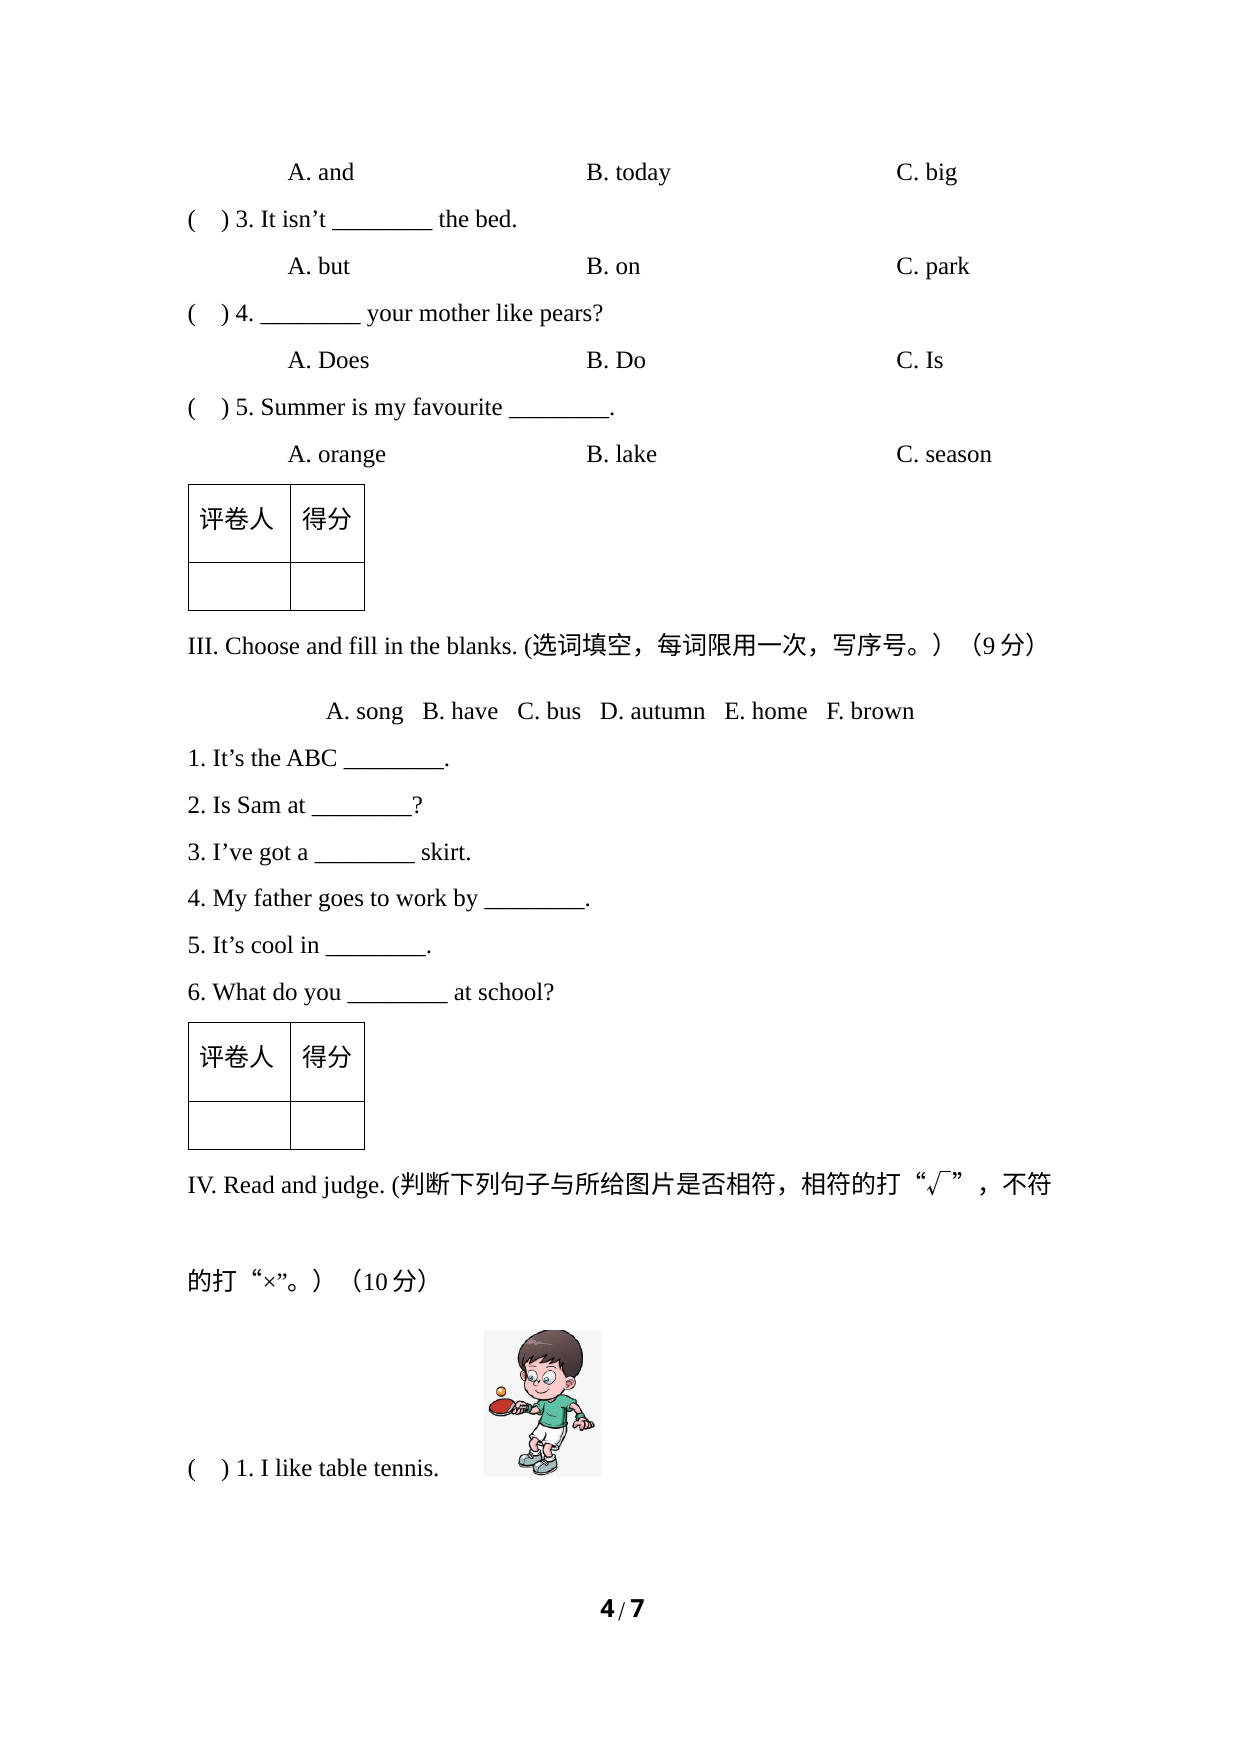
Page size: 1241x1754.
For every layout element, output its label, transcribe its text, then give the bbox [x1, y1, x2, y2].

text 6. What do you ________ at school? [187, 975, 1053, 1008]
text A. orange B. lake C. season [187, 437, 1053, 469]
text 1. It’s the ABC ________. [187, 741, 1053, 773]
text 5. It’s cool in ________. [187, 928, 1053, 961]
table_header 得分 [291, 1023, 364, 1101]
table_header 评卷人 [189, 485, 290, 562]
text A. and B. today C. big [187, 156, 1053, 188]
text ( ) 4. ________ your mother like pears? [187, 296, 1053, 329]
text III. Choose and fill in the blanks. (选词填空，每词限用一次，写序号。）（9分） [187, 611, 1053, 676]
text A. but B. on C. park [187, 249, 1053, 282]
text ( ) 5. Summer is my favourite ________. [187, 390, 1053, 422]
table_header 评卷人 [189, 1023, 290, 1101]
text ( ) 3. It isn’t ________ the bed. [187, 202, 1053, 235]
picture [483, 1330, 602, 1477]
text A. song B. have C. bus D. autumn E. home F. brown [187, 694, 1053, 727]
text A. Does B. Do C. Is [187, 343, 1053, 376]
text 2. Is Sam at ________? [187, 788, 1053, 820]
table_cell [189, 1102, 290, 1149]
text ( ) 1. I like table tennis. [187, 1330, 1053, 1493]
text IV. Read and judge. (判断下列句子与所给图片是否相符，相符的打“√”，不符的打“×”。）（10分） [187, 1150, 1053, 1312]
table_cell [291, 563, 364, 610]
table_cell [291, 1102, 364, 1149]
text 4. My father goes to work by ________. [187, 882, 1053, 914]
text 3. I’ve got a ________ skirt. [187, 835, 1053, 867]
table_header 得分 [291, 485, 364, 562]
table_cell [189, 563, 290, 610]
